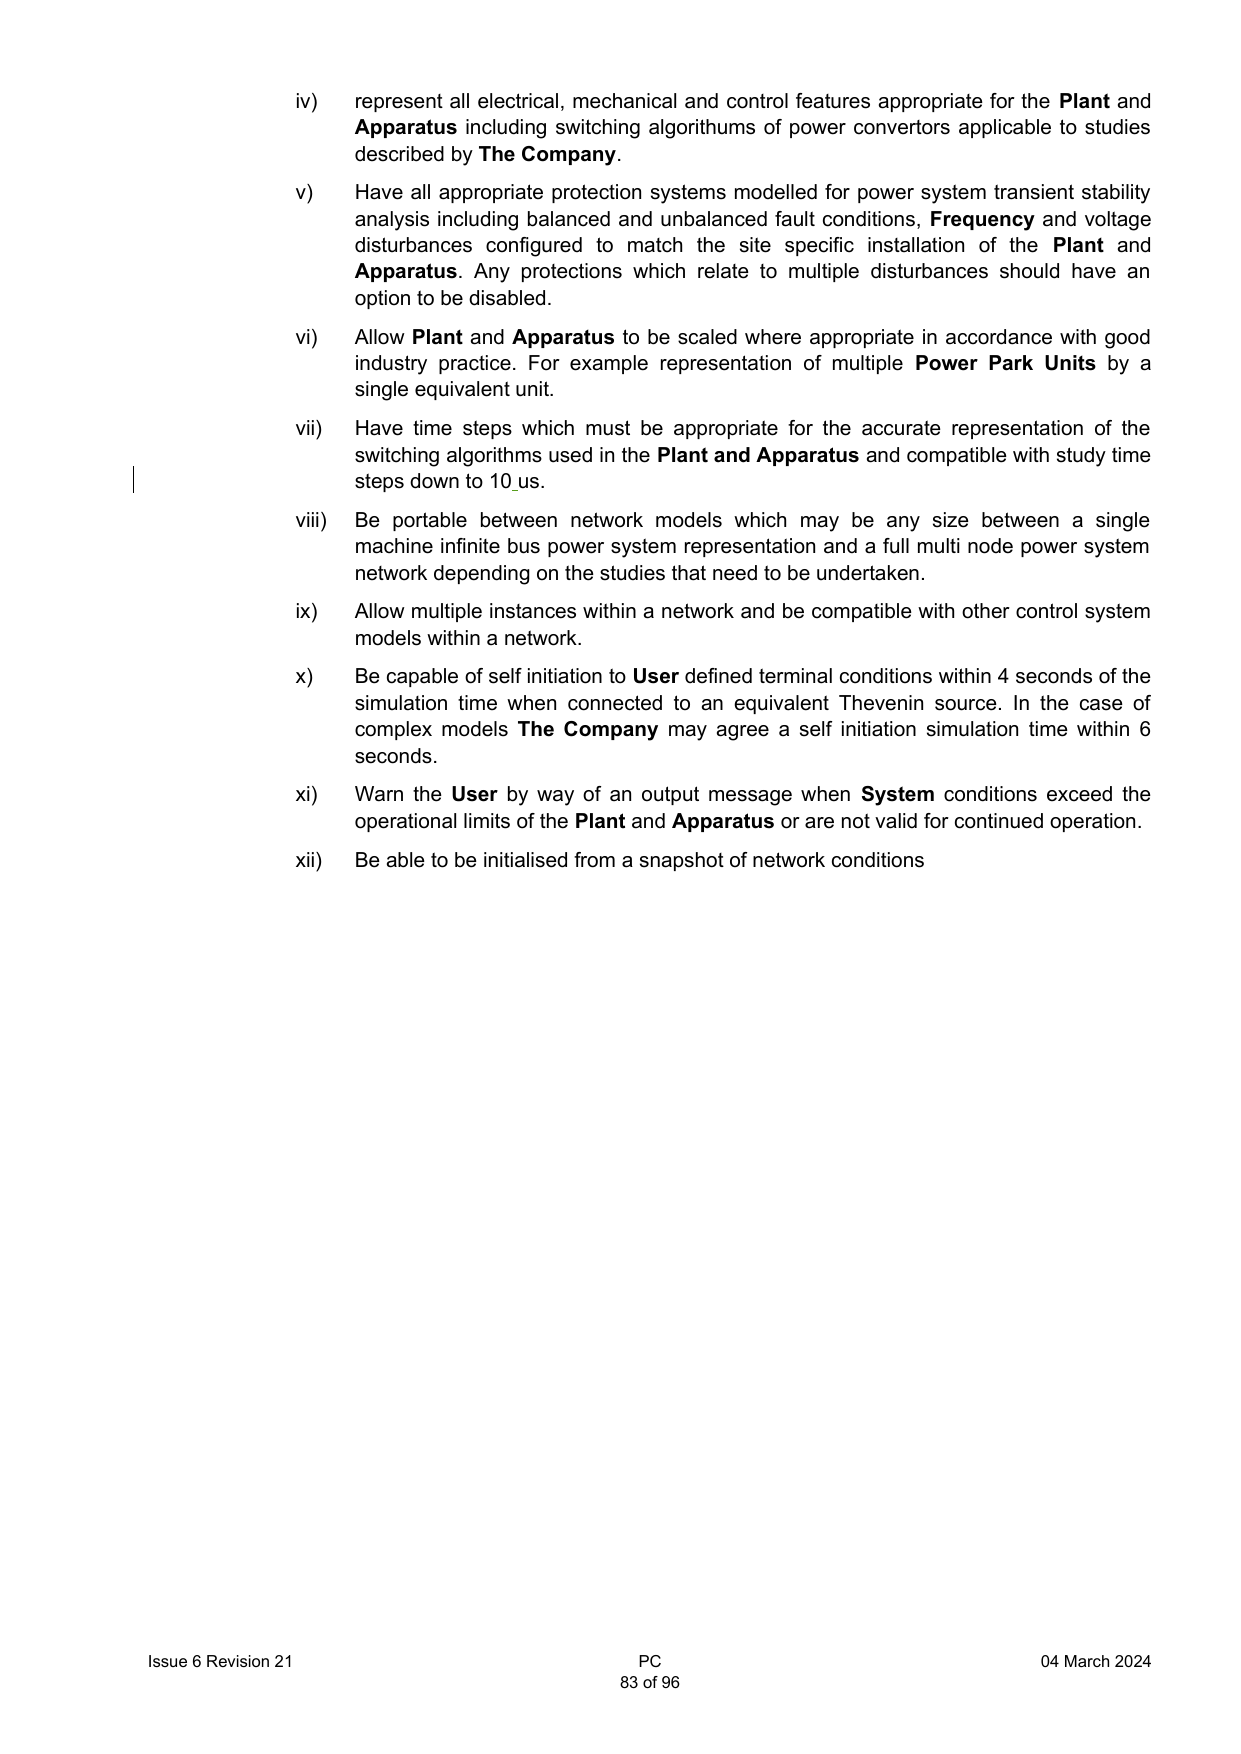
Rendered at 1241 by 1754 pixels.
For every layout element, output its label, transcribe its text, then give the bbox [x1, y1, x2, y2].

text x) Be capable of self initiation to User defined terminal conditions within 4 seconds of the simulation time when connected to an equivalent Thevenin source. In the case of complex models The Company may agree a self initiation simulation time within 6 seconds. [295, 664, 1152, 767]
text vii) Have time steps which must be appropriate for the accurate representation of the switching algorithms used in the Plant and Apparatus and compatible with study time steps down to 10us. [295, 416, 1152, 493]
text vi) Allow Plant and Apparatus to be scaled where appropriate in accordance with good industry practice. For example representation of multiple Power Park Units by a single equivalent unit. [295, 324, 1152, 401]
text v) Have all appropriate protection systems modelled for power system transient stability analysis including balanced and unbalanced fault conditions, Frequency and voltage disturbances configured to match the site specific installation of the Plant and Apparatus. Any protections which relate to multiple disturbances should have an option to be disabled. [295, 180, 1152, 309]
text viii) Be portable between network models which may be any size between a single machine infinite bus power system representation and a full multi node power system network depending on the studies that need to be undertaken. [295, 508, 1152, 584]
text ix) Allow multiple instances within a network and be compatible with other control system models within a network. [295, 599, 1152, 649]
text xii) Be able to be initialised from a snapshot of network conditions [295, 847, 1152, 871]
text iv) represent all electrical, mechanical and control features appropriate for the Plant and Apparatus including switching algorithums of power convertors applicable to studies described by The Company. [295, 89, 1152, 165]
text xi) Warn the User by way of an output message when System conditions exceed the operational limits of the Plant and Apparatus or are not valid for continued operation. [295, 782, 1152, 833]
